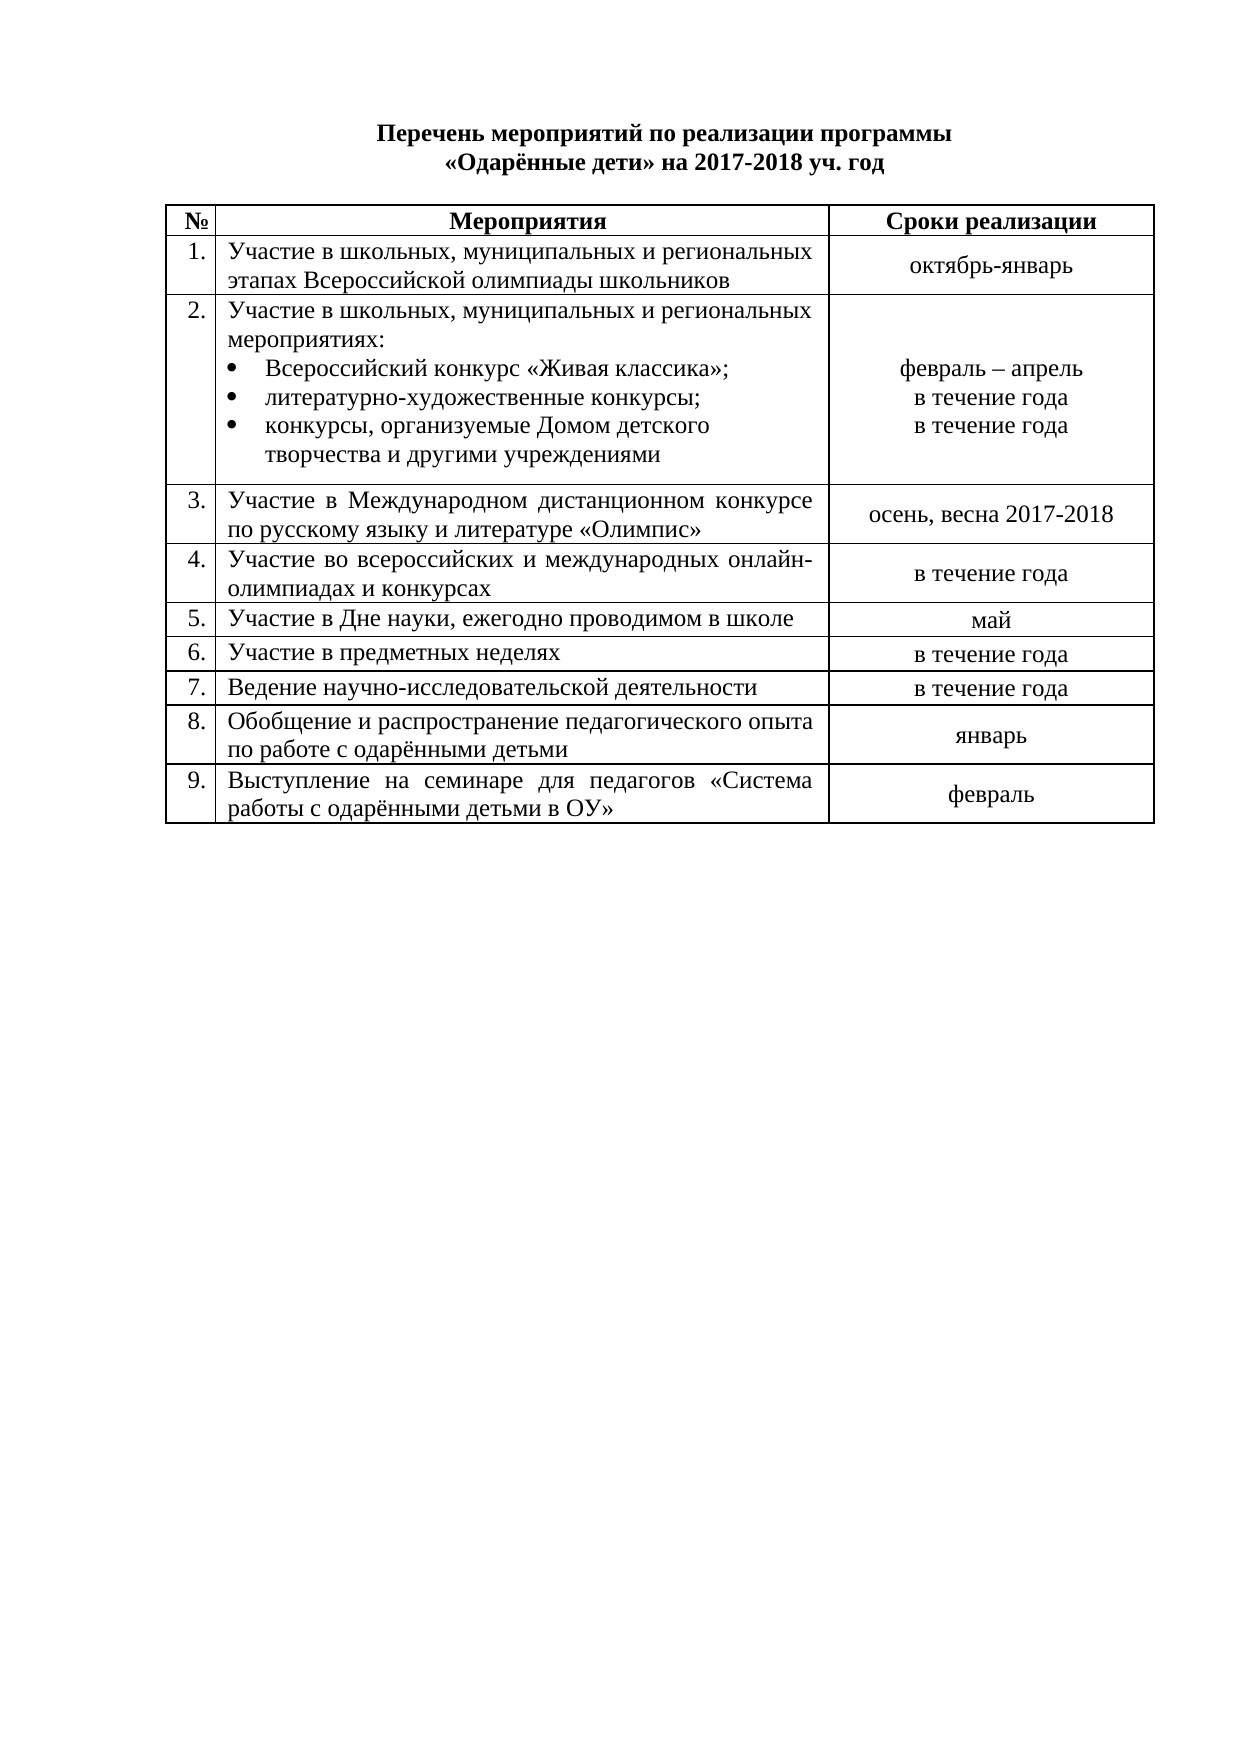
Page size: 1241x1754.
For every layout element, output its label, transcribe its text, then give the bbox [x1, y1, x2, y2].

table_cell 5. [167, 603, 215, 636]
table_cell 1. [167, 236, 215, 294]
table_cell Участие во всероссийских и международных онлайн-олимпиадах и конкурсах [216, 544, 828, 602]
table_cell Участие в предметных неделях [216, 637, 828, 670]
table_cell Участие в школьных, муниципальных и региональных этапах Всероссийской олимпиады школьников [216, 236, 828, 294]
table_cell Ведение научно-исследовательской деятельности [216, 672, 828, 704]
table_header Сроки реализации [830, 206, 1153, 235]
table_header Мероприятия [216, 206, 828, 235]
table_cell 7. [167, 672, 215, 704]
table_cell Участие в Дне науки, ежегодно проводимом в школе [216, 603, 828, 636]
table_cell в течение года [830, 672, 1153, 704]
table_cell Участие в Международном дистанционном конкурсе по русскому языку и литературе «Олимпис» [216, 485, 828, 543]
table_cell Выступление на семинаре для педагогов «Система работы с одарёнными детьми в ОУ» [216, 765, 828, 822]
table_cell октябрь-январь [830, 236, 1153, 294]
text Перечень мероприятий по реализации программы [177, 118, 1152, 147]
table_cell 6. [167, 637, 215, 670]
text «Одарённые дети» на 2017-2018 уч. год [177, 147, 1152, 176]
table_cell май [830, 603, 1153, 636]
table_cell 9. [167, 765, 215, 822]
table_cell Обобщение и распространение педагогического опыта по работе с одарёнными детьми [216, 706, 828, 763]
table_cell Участие в школьных, муниципальных и региональных мероприятиях: Всероссийский конкурс «Живая классика»; литературно-художественные конкурсы; конкурсы, организуемые Домом детского творчества и другими учреждениями [216, 295, 828, 483]
table_cell январь [830, 706, 1153, 763]
table_cell 4. [167, 544, 215, 602]
table_header № [167, 206, 215, 235]
table_cell в течение года [830, 544, 1153, 602]
table_cell 3. [167, 485, 215, 543]
table_cell 8. [167, 706, 215, 763]
table_cell февраль – апрель в течение года в течение года [830, 295, 1153, 483]
table_cell в течение года [830, 637, 1153, 670]
table_cell февраль [830, 765, 1153, 822]
table_cell 2. [167, 295, 215, 483]
table_cell осень, весна 2017-2018 [830, 485, 1153, 543]
